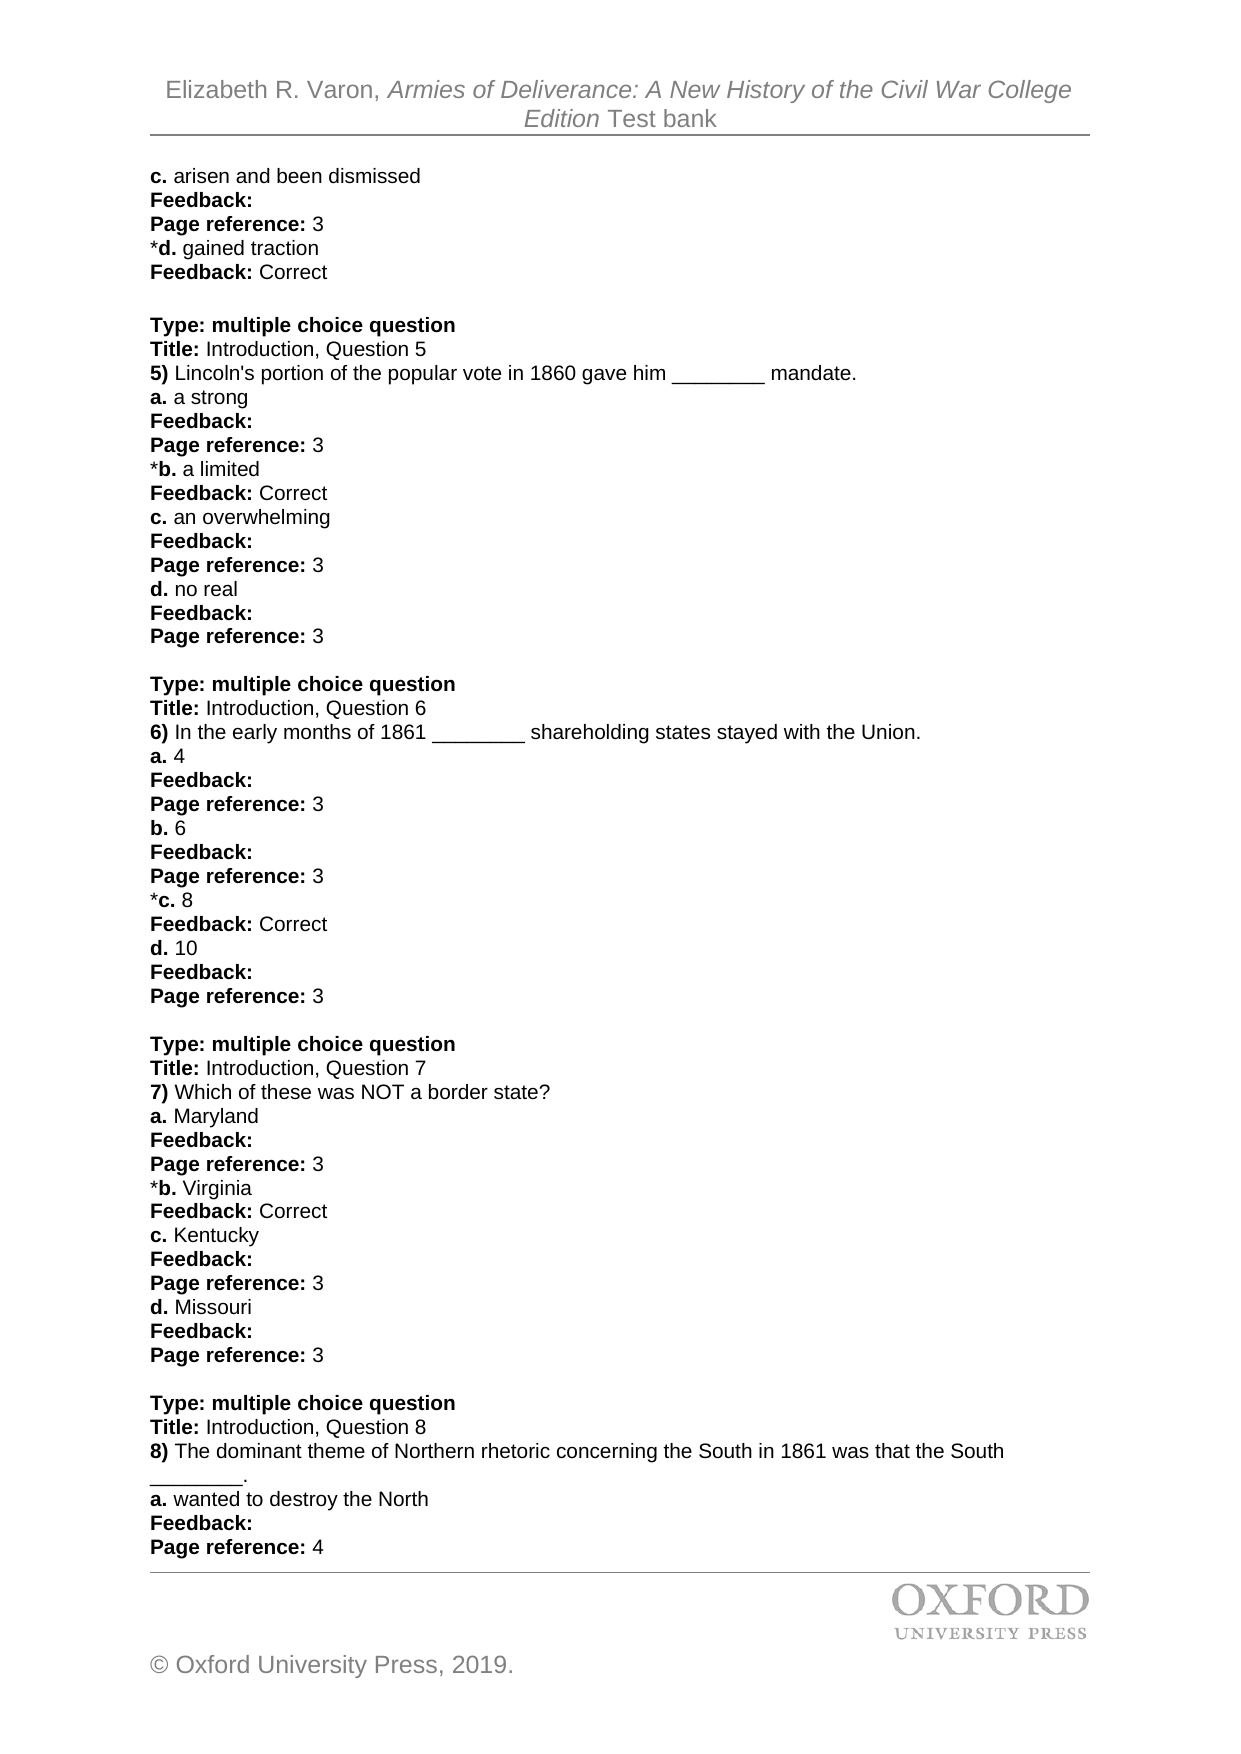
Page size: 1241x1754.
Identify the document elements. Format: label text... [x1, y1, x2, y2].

text Feedback: Correct c. Kentucky [150, 1199, 1090, 1247]
text *b. Virginia [150, 1175, 1090, 1199]
text *b. a limited [150, 457, 1090, 481]
text Type: multiple choice question [150, 1391, 1090, 1415]
text Feedback: Page reference: 3 [150, 1127, 1090, 1175]
text Title: Introduction, Question 6 [150, 696, 1090, 720]
text Title: Introduction, Question 7 [150, 1056, 1090, 1079]
text Feedback: Correct c. an overwhelming [150, 481, 1090, 528]
text a. a strong [150, 385, 1090, 409]
text Feedback: Page reference: 3 [150, 528, 1090, 576]
text b. 6 [150, 816, 1090, 840]
text 5) Lincoln's portion of the popular vote in 1860 gave him ________ mandate. [150, 361, 1090, 385]
text d. Missouri [150, 1295, 1090, 1319]
text Feedback: Page reference: 4 [150, 1511, 1090, 1559]
text d. no real [150, 576, 1090, 600]
text Feedback: Correct d. 10 [150, 912, 1090, 960]
text Type: multiple choice question [150, 672, 1090, 696]
text a. 4 [150, 744, 1090, 768]
text Feedback: Page reference: 3 [150, 1247, 1090, 1295]
text Type: multiple choice question [150, 1032, 1090, 1056]
text Feedback: Page reference: 3 [150, 768, 1090, 816]
text 7) Which of these was NOT a border state? [150, 1079, 1090, 1103]
text Feedback: Correct [150, 260, 1090, 313]
text Feedback: Page reference: 3 [150, 1319, 1090, 1367]
picture [890, 1575, 1091, 1651]
text Feedback: Page reference: 3 [150, 600, 1090, 648]
text c. arisen and been dismissed [150, 164, 1090, 188]
text 6) In the early months of 1861 ________ shareholding states stayed with the Union. [150, 720, 1090, 744]
text Feedback: Page reference: 3 [150, 409, 1090, 457]
text Feedback: Page reference: 3 [150, 960, 1090, 1008]
text Title: Introduction, Question 8 [150, 1415, 1090, 1439]
text Type: multiple choice question [150, 313, 1090, 337]
text *d. gained traction [150, 236, 1090, 260]
text 8) The dominant theme of Northern rhetoric concerning the South in 1861 was that the South ________. [150, 1439, 1090, 1487]
text a. wanted to destroy the North [150, 1487, 1090, 1511]
text Feedback: Page reference: 3 [150, 188, 1090, 236]
text *c. 8 [150, 888, 1090, 912]
text Feedback: Page reference: 3 [150, 840, 1090, 888]
text a. Maryland [150, 1103, 1090, 1127]
text Title: Introduction, Question 5 [150, 337, 1090, 361]
